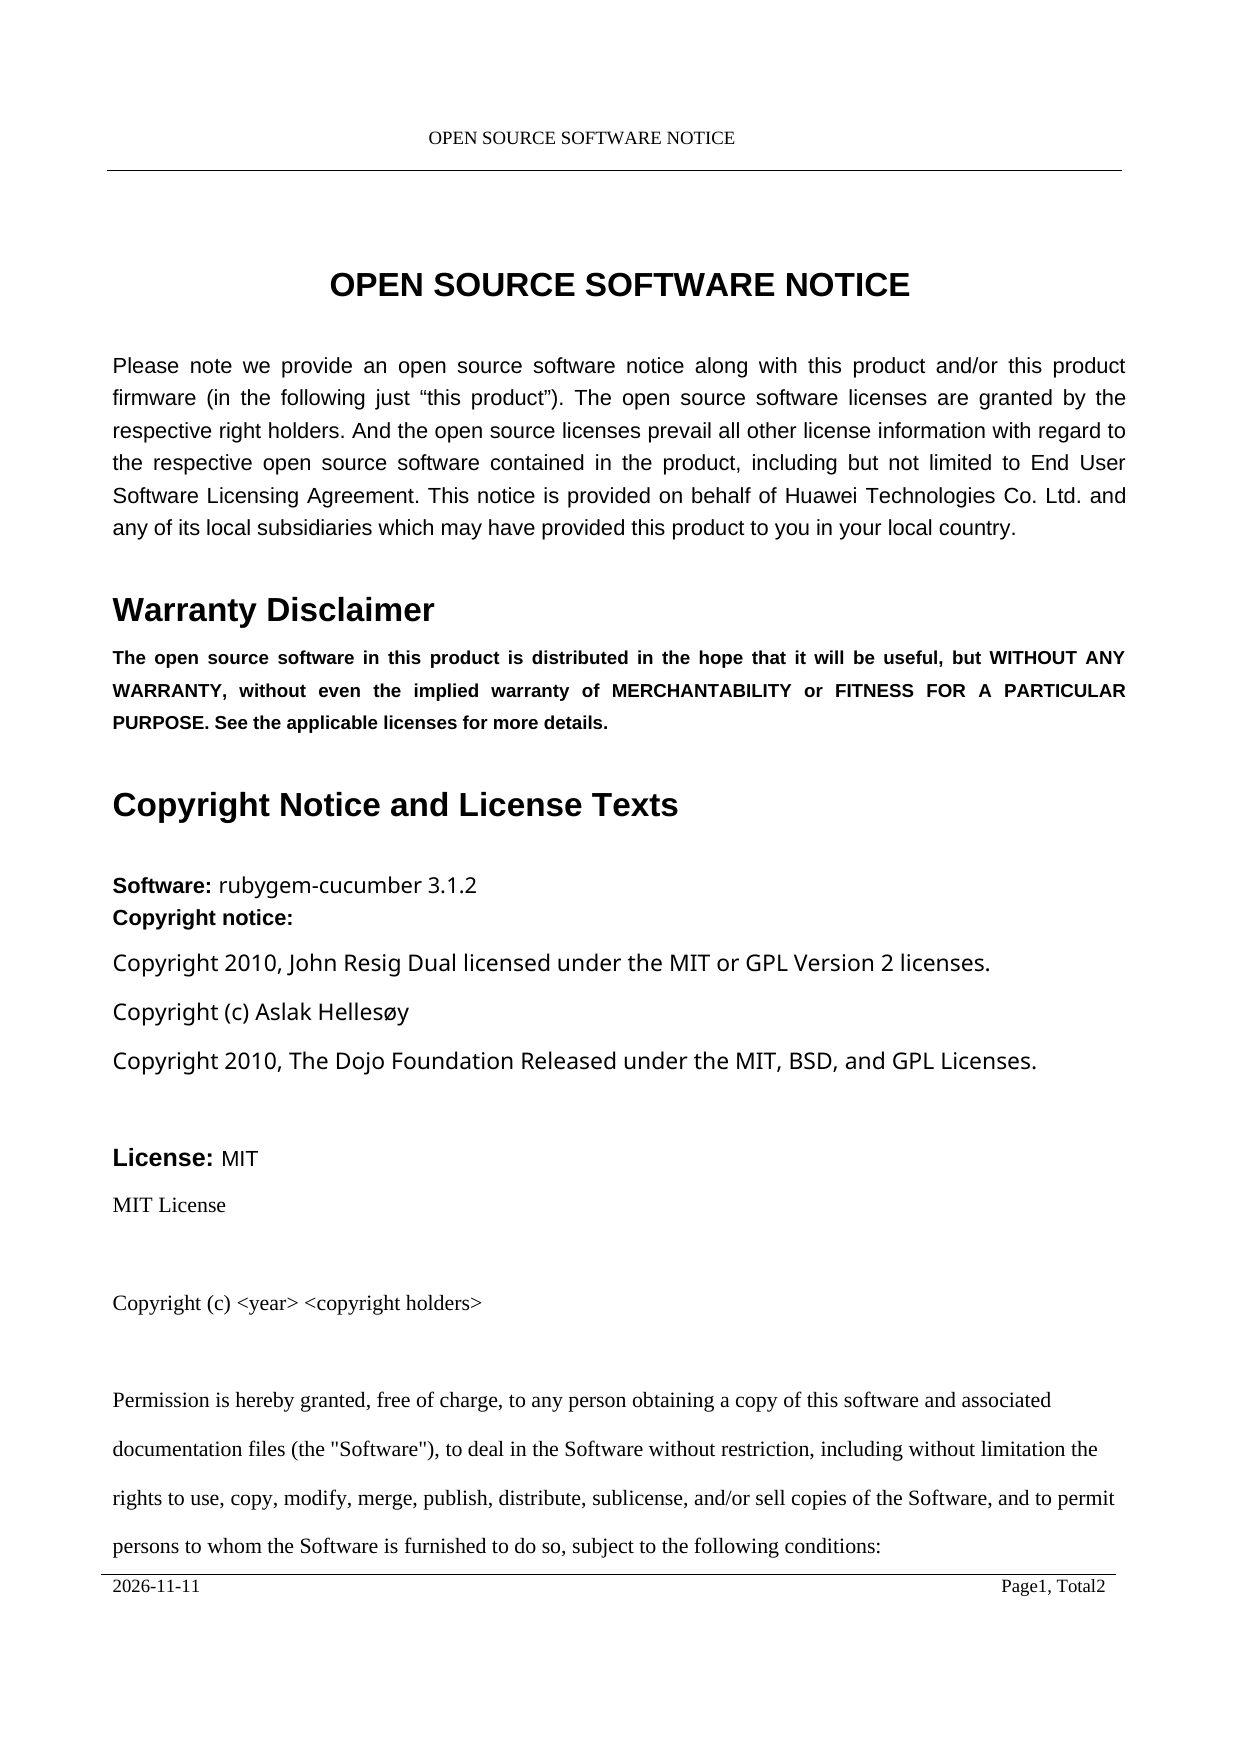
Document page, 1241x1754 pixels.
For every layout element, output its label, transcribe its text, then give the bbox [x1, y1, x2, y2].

text License: MIT [112, 1142, 1128, 1174]
text Software: rubygem-cucumber 3.1.2 [112, 869, 1128, 901]
text Copyright Notice and License Texts [112, 771, 1128, 836]
text OPEN SOURCE SOFTWARE NOTICE [112, 251, 1128, 316]
text Copyright 2010, John Resig Dual licensed under the MIT or GPL Version 2 licenses. Copyright (c) Aslak Hellesøy Copyright 2010, The Dojo Foundation Released under the MIT, BSD, and GPL Licenses. [112, 947, 1128, 1125]
text Copyright notice: [112, 901, 1128, 934]
text The open source software in this product is distributed in the hope that it will be useful, but WITHOUT ANY WARRANTY, without even the implied warranty of MERCHANTABILITY or FITNESS FOR A PARTICULAR PURPOSE. See the applicable licenses for more details. [112, 641, 1128, 739]
text Warranty Disclaimer [112, 576, 1128, 641]
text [112, 1188, 1128, 1562]
text Please note we provide an open source software notice along with this product and/or this product firmware (in the following just “this product”). The open source software licenses are granted by the respective right holders. And the open source licenses prevail all other license information with regard to the respective open source software contained in the product, including but not limited to End User Software Licensing Agreement. This notice is provided on behalf of Huawei Technologies Co. Ltd. and any of its local subsidiaries which may have provided this product to you in your local country. [112, 349, 1128, 544]
